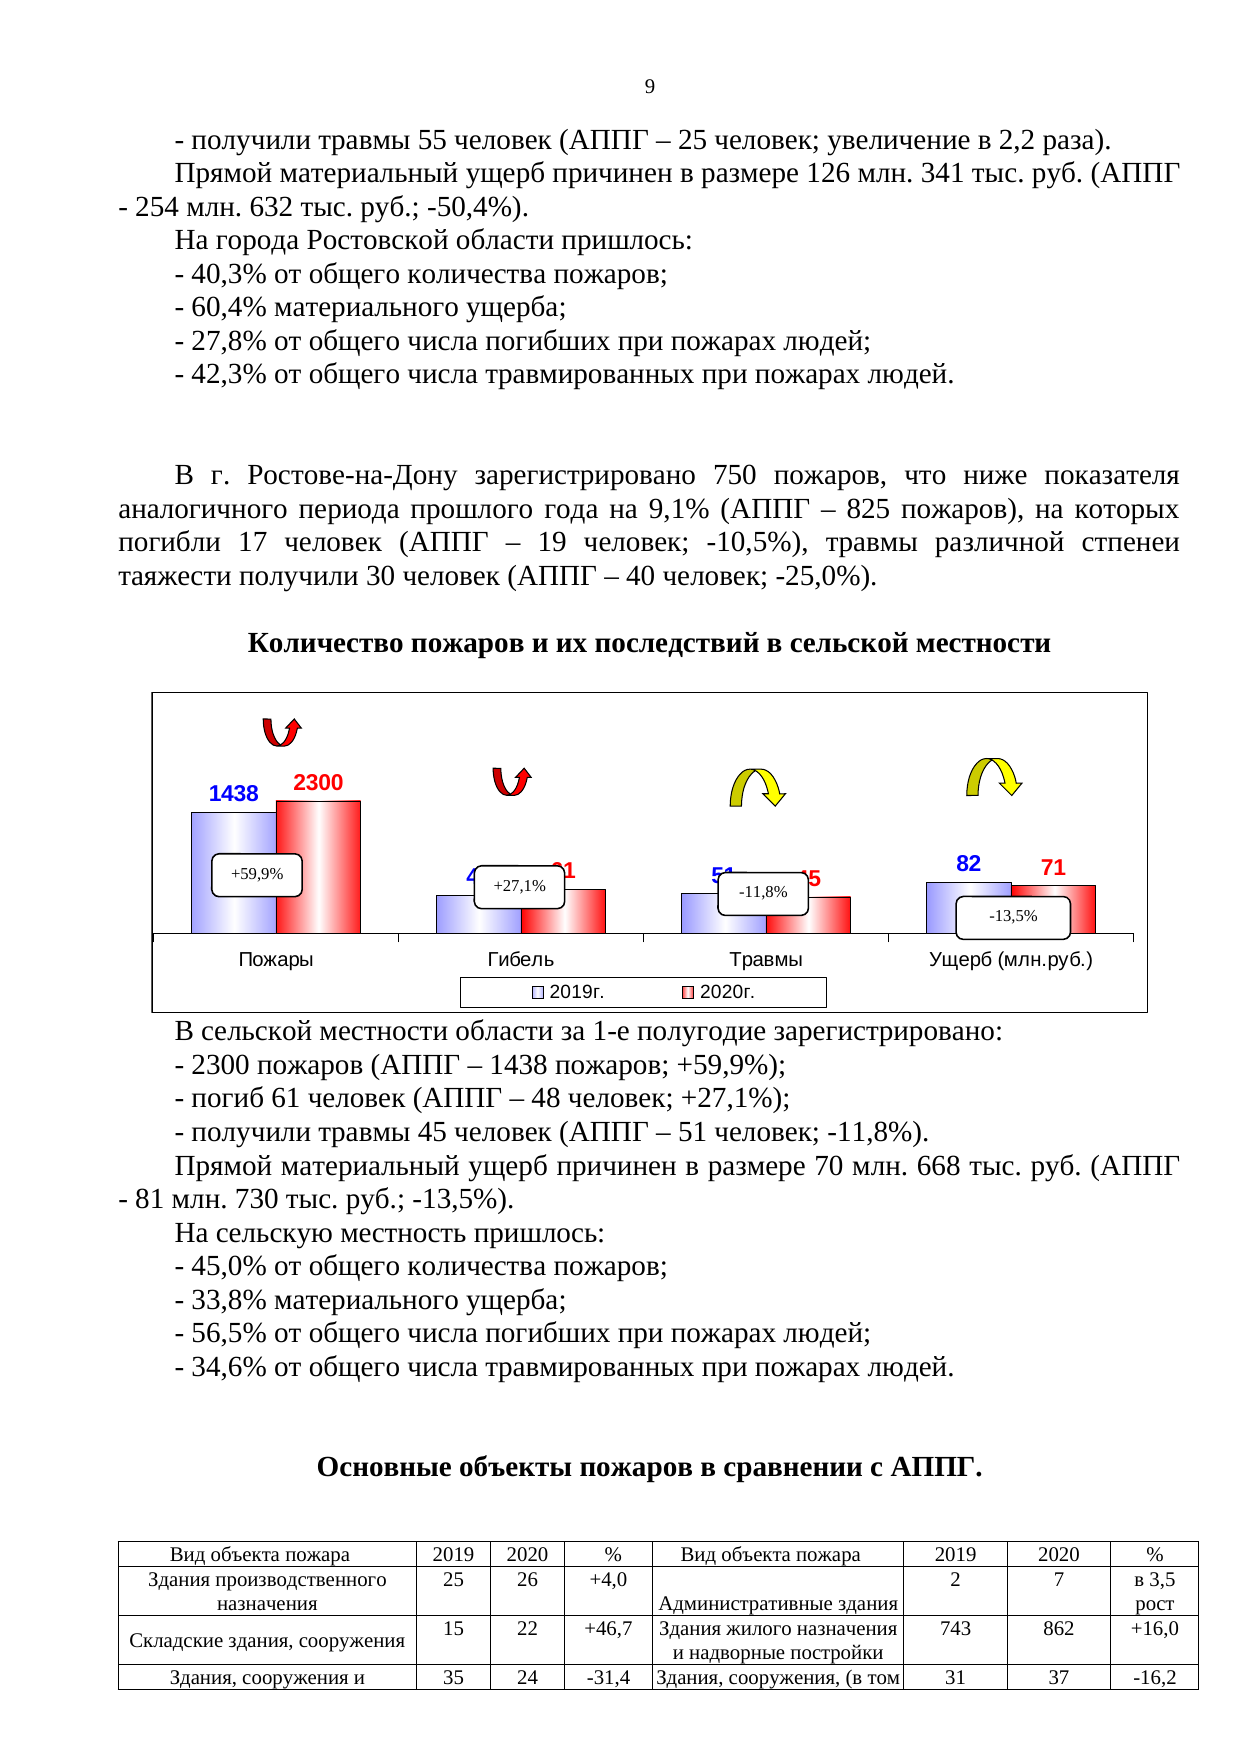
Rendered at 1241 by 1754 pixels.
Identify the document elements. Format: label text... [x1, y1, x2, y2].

table_header Вид объекта пожара [653, 1542, 903, 1566]
table_cell Здания жилого назначения и надворные постройки [653, 1616, 903, 1664]
text - получили травмы 55 человек (АППГ – 25 человек; увеличение в 2,2 раза). [118, 122, 1181, 155]
table_cell 22 [491, 1616, 564, 1664]
text - 33,8% материального ущерба; [118, 1282, 1181, 1315]
table_cell 862 [1008, 1616, 1110, 1664]
table_header 2020 [1008, 1542, 1110, 1566]
table_cell 15 [417, 1616, 490, 1664]
table_cell 7 [1008, 1567, 1110, 1615]
table_cell +4,0 [565, 1567, 652, 1615]
text На города Ростовской области пришлось: [118, 222, 1181, 256]
text - погиб 61 человек (АППГ – 48 человек; +27,1%); [118, 1081, 1181, 1114]
table_cell -16,2 [1111, 1665, 1198, 1689]
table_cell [119, 1665, 416, 1689]
text - 40,3% от общего количества пожаров; [118, 256, 1181, 289]
table_cell 31 [904, 1665, 1007, 1689]
text - 42,3% от общего числа травмированных при пожарах людей. [118, 357, 1181, 390]
table_cell Здания производственного назначения [119, 1567, 416, 1615]
text - 60,4% материального ущерба; [118, 289, 1181, 323]
table_cell 35 [417, 1665, 490, 1689]
table_cell +16,0 [1111, 1616, 1198, 1664]
table_header % [565, 1542, 652, 1566]
table_cell 25 [417, 1567, 490, 1615]
text - 34,6% от общего числа травмированных при пожарах людей. [118, 1349, 1181, 1382]
table_cell в 3,5 рост [1111, 1567, 1198, 1615]
text На сельскую местность пришлось: [118, 1215, 1181, 1248]
text Количество пожаров и их последствий в сельской местности [118, 625, 1181, 658]
text Прямой материальный ущерб причинен в размере 70 млн. 668 тыс. руб. (АППГ - 81 млн. 730 тыс. руб.; -13,5%). [118, 1148, 1181, 1215]
table_cell +46,7 [565, 1616, 652, 1664]
text - 27,8% от общего числа погибших при пожарах людей; [118, 323, 1181, 357]
table_cell 26 [491, 1567, 564, 1615]
text В сельской местности области за 1-е полугодие зарегистрировано: [118, 1013, 1181, 1047]
text - 56,5% от общего числа погибших при пожарах людей; [118, 1315, 1181, 1349]
table_cell 24 [491, 1665, 564, 1689]
table_cell 37 [1008, 1665, 1110, 1689]
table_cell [653, 1665, 903, 1689]
table_header Вид объекта пожара [119, 1542, 416, 1566]
table_cell Складские здания, сооружения [119, 1616, 416, 1664]
table_header % [1111, 1542, 1198, 1566]
table_cell 2 [904, 1567, 1007, 1615]
text - 45,0% от общего количества пожаров; [118, 1248, 1181, 1282]
table_cell Административные здания [653, 1567, 903, 1615]
table_cell 743 [904, 1616, 1007, 1664]
table_header 2020 [491, 1542, 564, 1566]
text Основные объекты пожаров в сравнении с АППГ. [118, 1449, 1181, 1483]
text - 2300 пожаров (АППГ – 1438 пожаров; +59,9%); [118, 1047, 1181, 1081]
table_cell -31,4 [565, 1665, 652, 1689]
table_header 2019 [417, 1542, 490, 1566]
text В г. Ростове-на-Дону зарегистрировано 750 пожаров, что ниже показателя аналогичного периода прошлого года на 9,1% (АППГ – 825 пожаров), на которых погибли 17 человек (АППГ – 19 человек; -10,5%), травмы различной стпенеи таяжести получили 30 человек (АППГ – 40 человек; -25,0%). [118, 457, 1181, 591]
table_header 2019 [904, 1542, 1007, 1566]
text Прямой материальный ущерб причинен в размере 126 млн. 341 тыс. руб. (АППГ - 254 млн. 632 тыс. руб.; -50,4%). [118, 155, 1181, 222]
text - получили травмы 45 человек (АППГ – 51 человек; -11,8%). [118, 1114, 1181, 1148]
